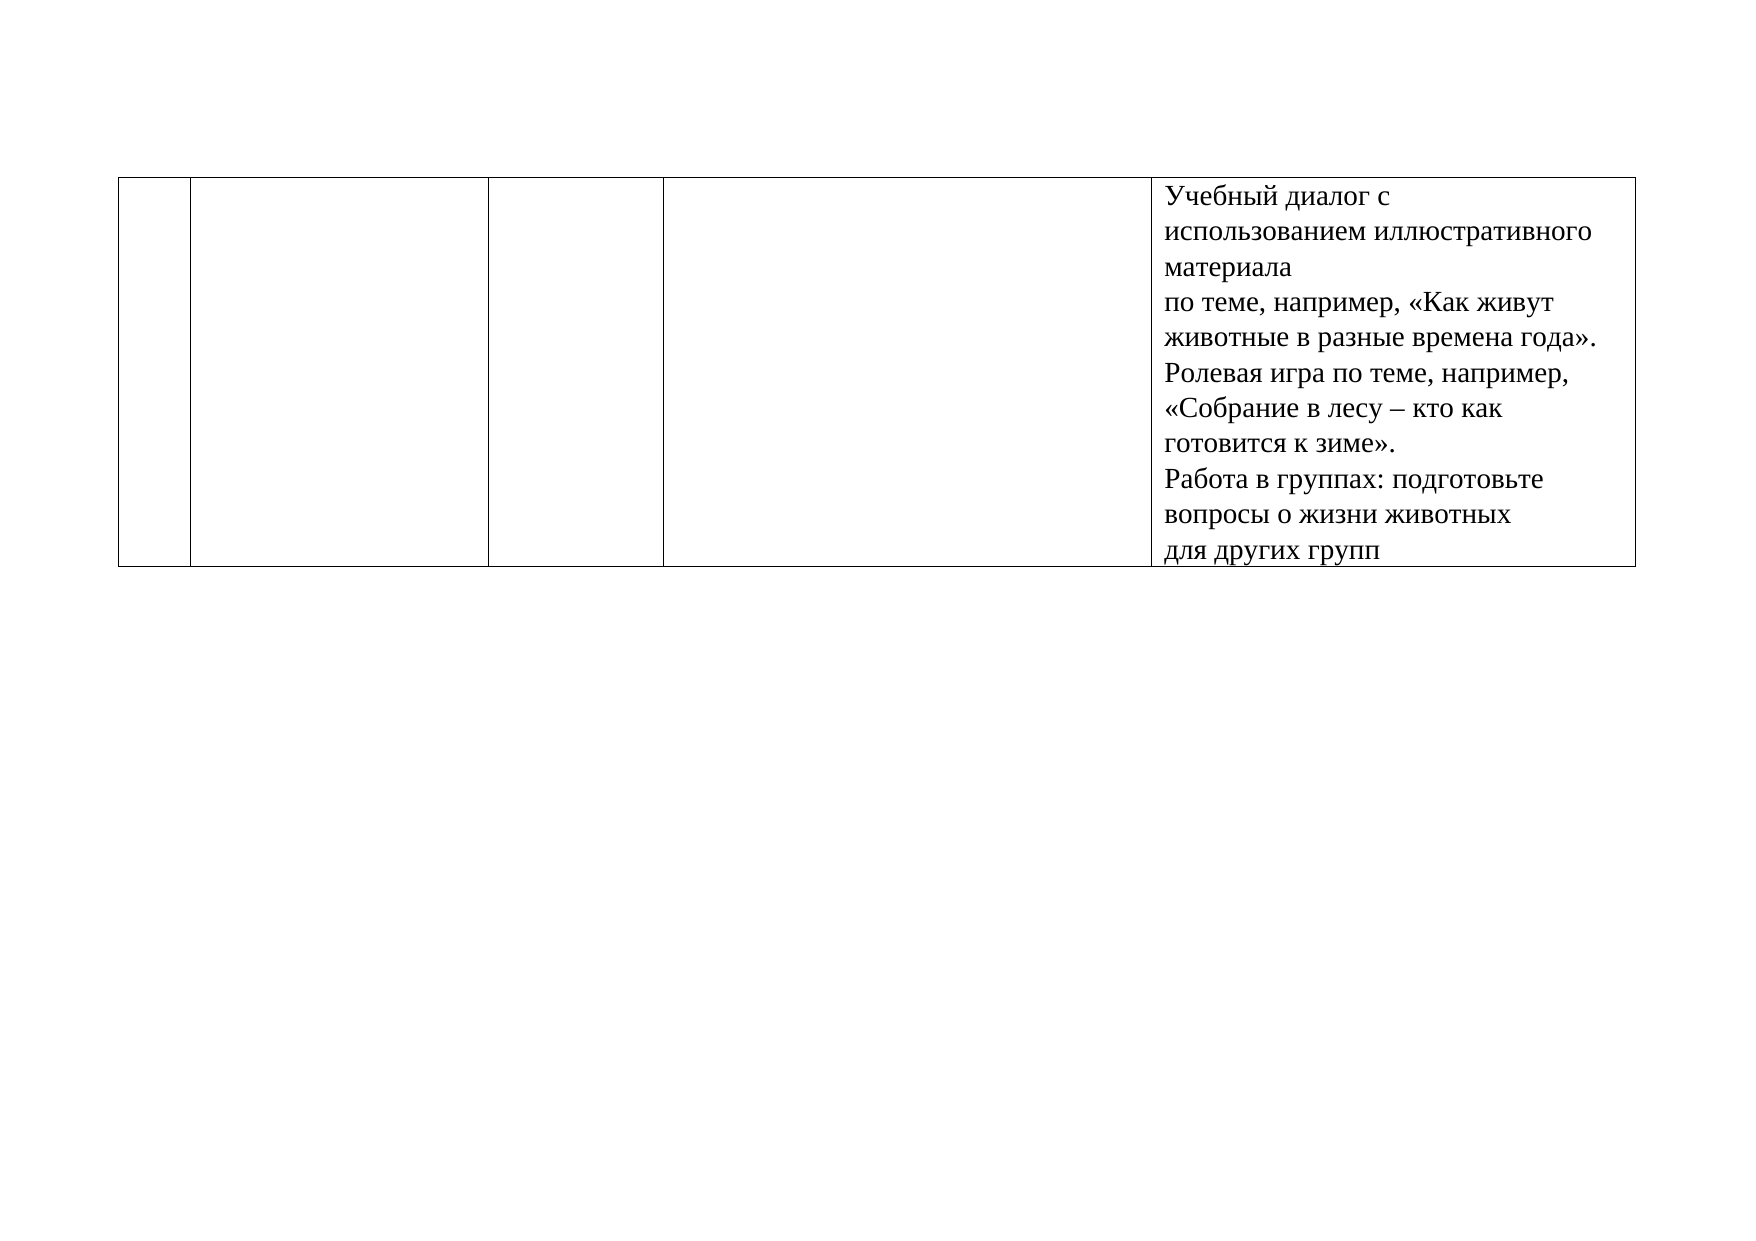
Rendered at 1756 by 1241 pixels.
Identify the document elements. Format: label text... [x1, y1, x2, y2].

table_header Учебный диалог с использованием иллюстративного материала по теме, например, «Как живут животные в разные времена года». Ролевая игра по теме, например, «Собрание в лесу – кто как готовится к зиме». Работа в группах: подготовьте вопросы о жизни животных для других групп [1152, 178, 1635, 566]
table_header [119, 178, 190, 566]
table_header [191, 178, 488, 566]
table_header [489, 178, 663, 566]
table_header [664, 178, 1151, 566]
